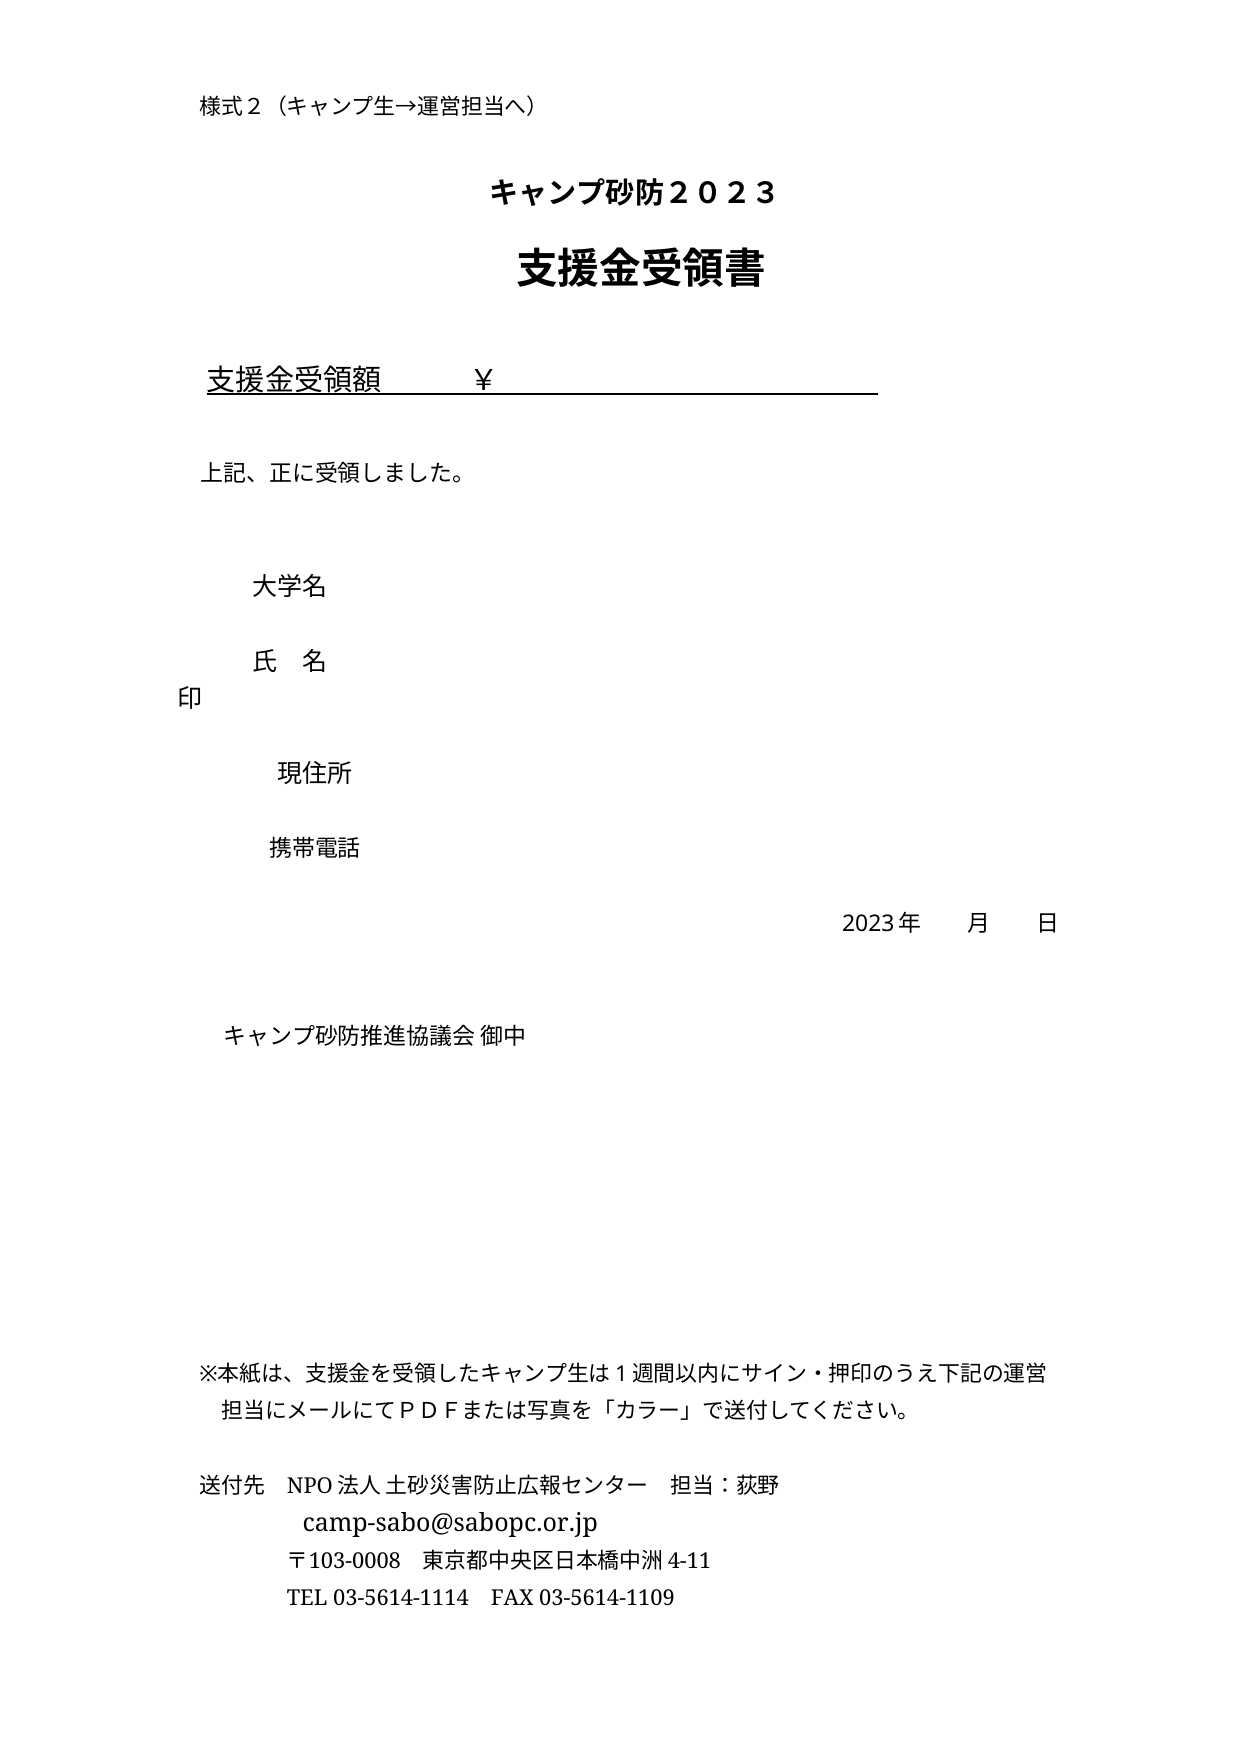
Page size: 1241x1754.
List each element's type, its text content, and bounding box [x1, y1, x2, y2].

text キャンプ砂防推進協議会 御中 [177, 1016, 1063, 1053]
text 送付先 NPO法人 土砂災害防止広報センター 担当：荻野 [177, 1466, 1063, 1503]
text 携帯電話 [177, 828, 1063, 866]
text 上記、正に受領しました。 [177, 453, 1063, 491]
text TEL 03-5614-1114 FAX 03-5614-1109 [177, 1578, 976, 1616]
text 〒103-0008 東京都中央区日本橋中洲4-11 [177, 1541, 971, 1578]
text キャンプ砂防２０２３ [177, 153, 1063, 228]
text 氏 名 印 [177, 641, 1063, 716]
text 2023年 月 日 [177, 903, 1063, 941]
text 支援金受領額 ￥ [177, 341, 1063, 416]
text 大学名 [177, 566, 1063, 603]
text 支援金受領書 [177, 228, 1063, 303]
text ※本紙は、支援金を受領したキャンプ生は1週間以内にサイン・押印のうえ下記の運営担当にメールにてＰＤＦまたは写真を「カラー」で送付してください。 [199, 1353, 1063, 1428]
text camp-sabo@sabopc.or.jp [177, 1503, 1063, 1541]
text 現住所 [177, 753, 1063, 791]
